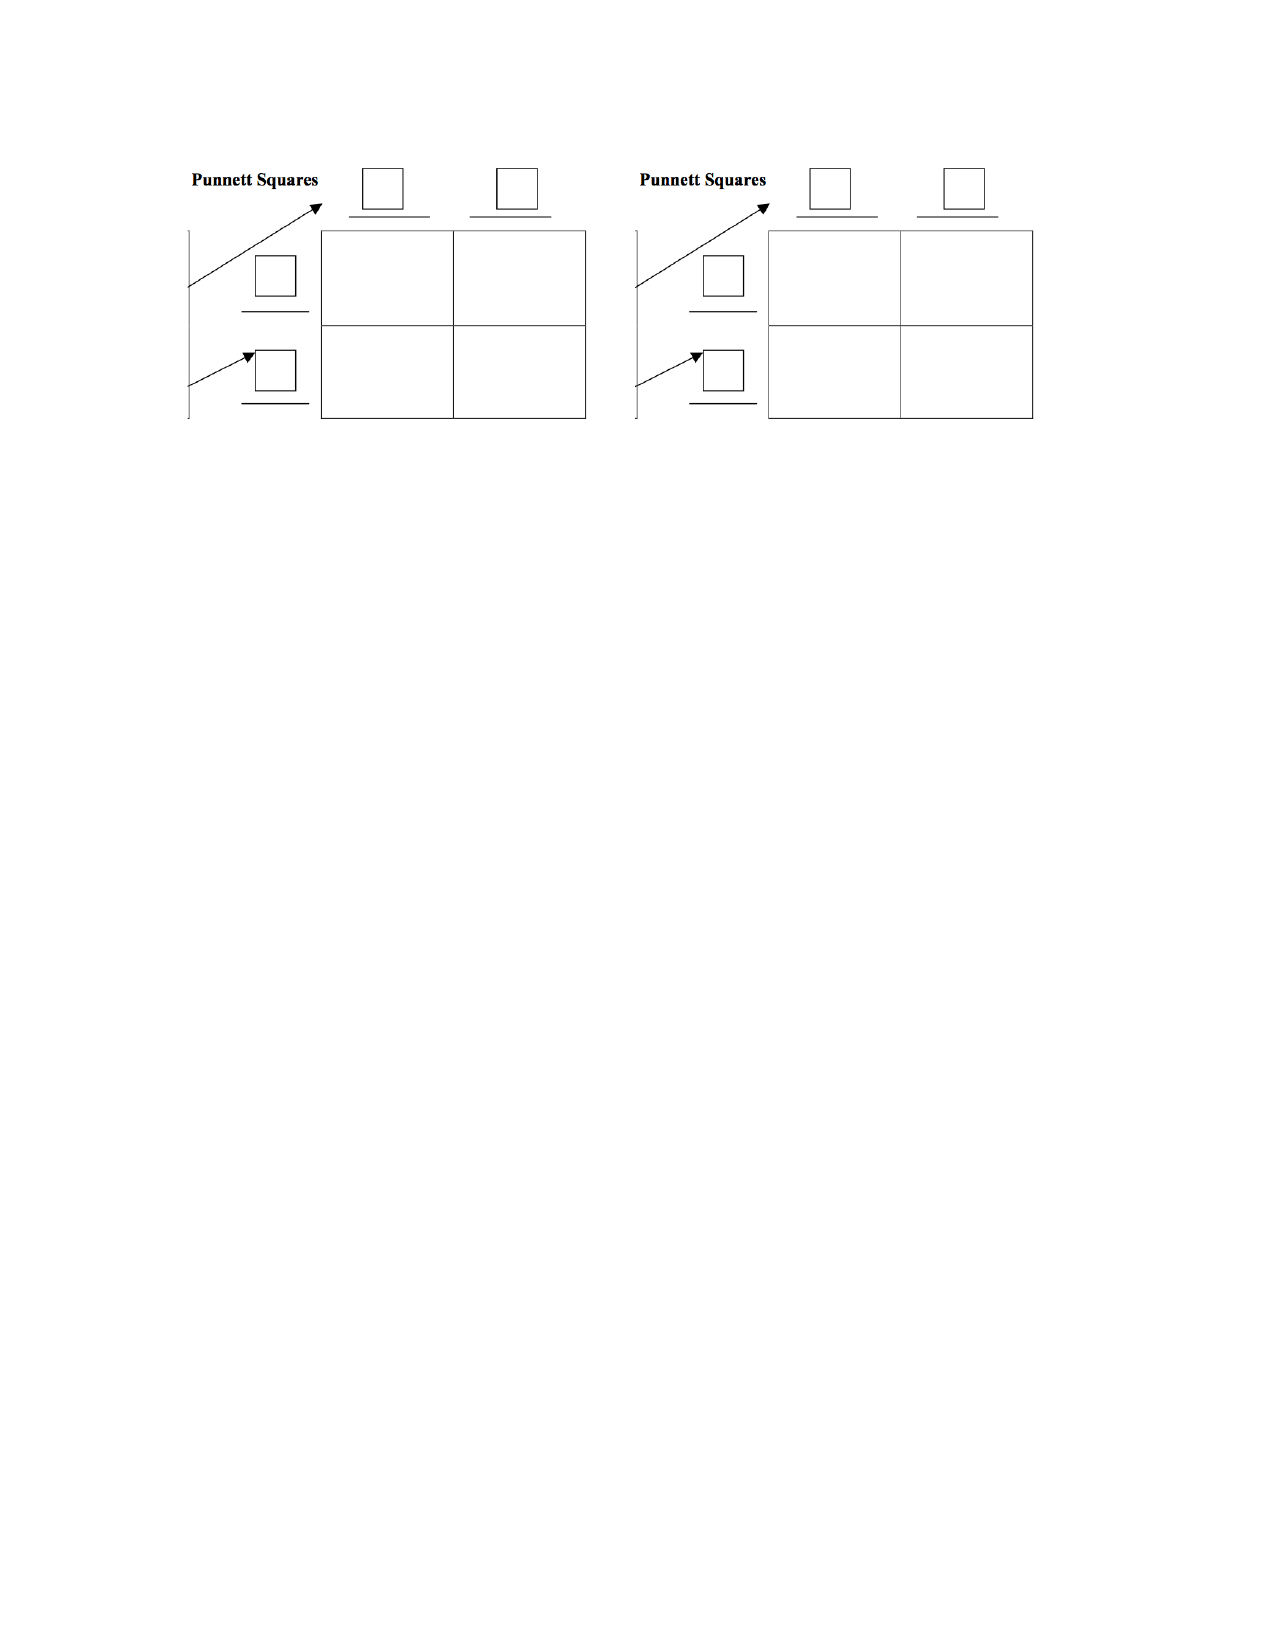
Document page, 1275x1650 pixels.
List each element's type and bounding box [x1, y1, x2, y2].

picture [187, 150, 598, 431]
picture [635, 150, 1045, 431]
